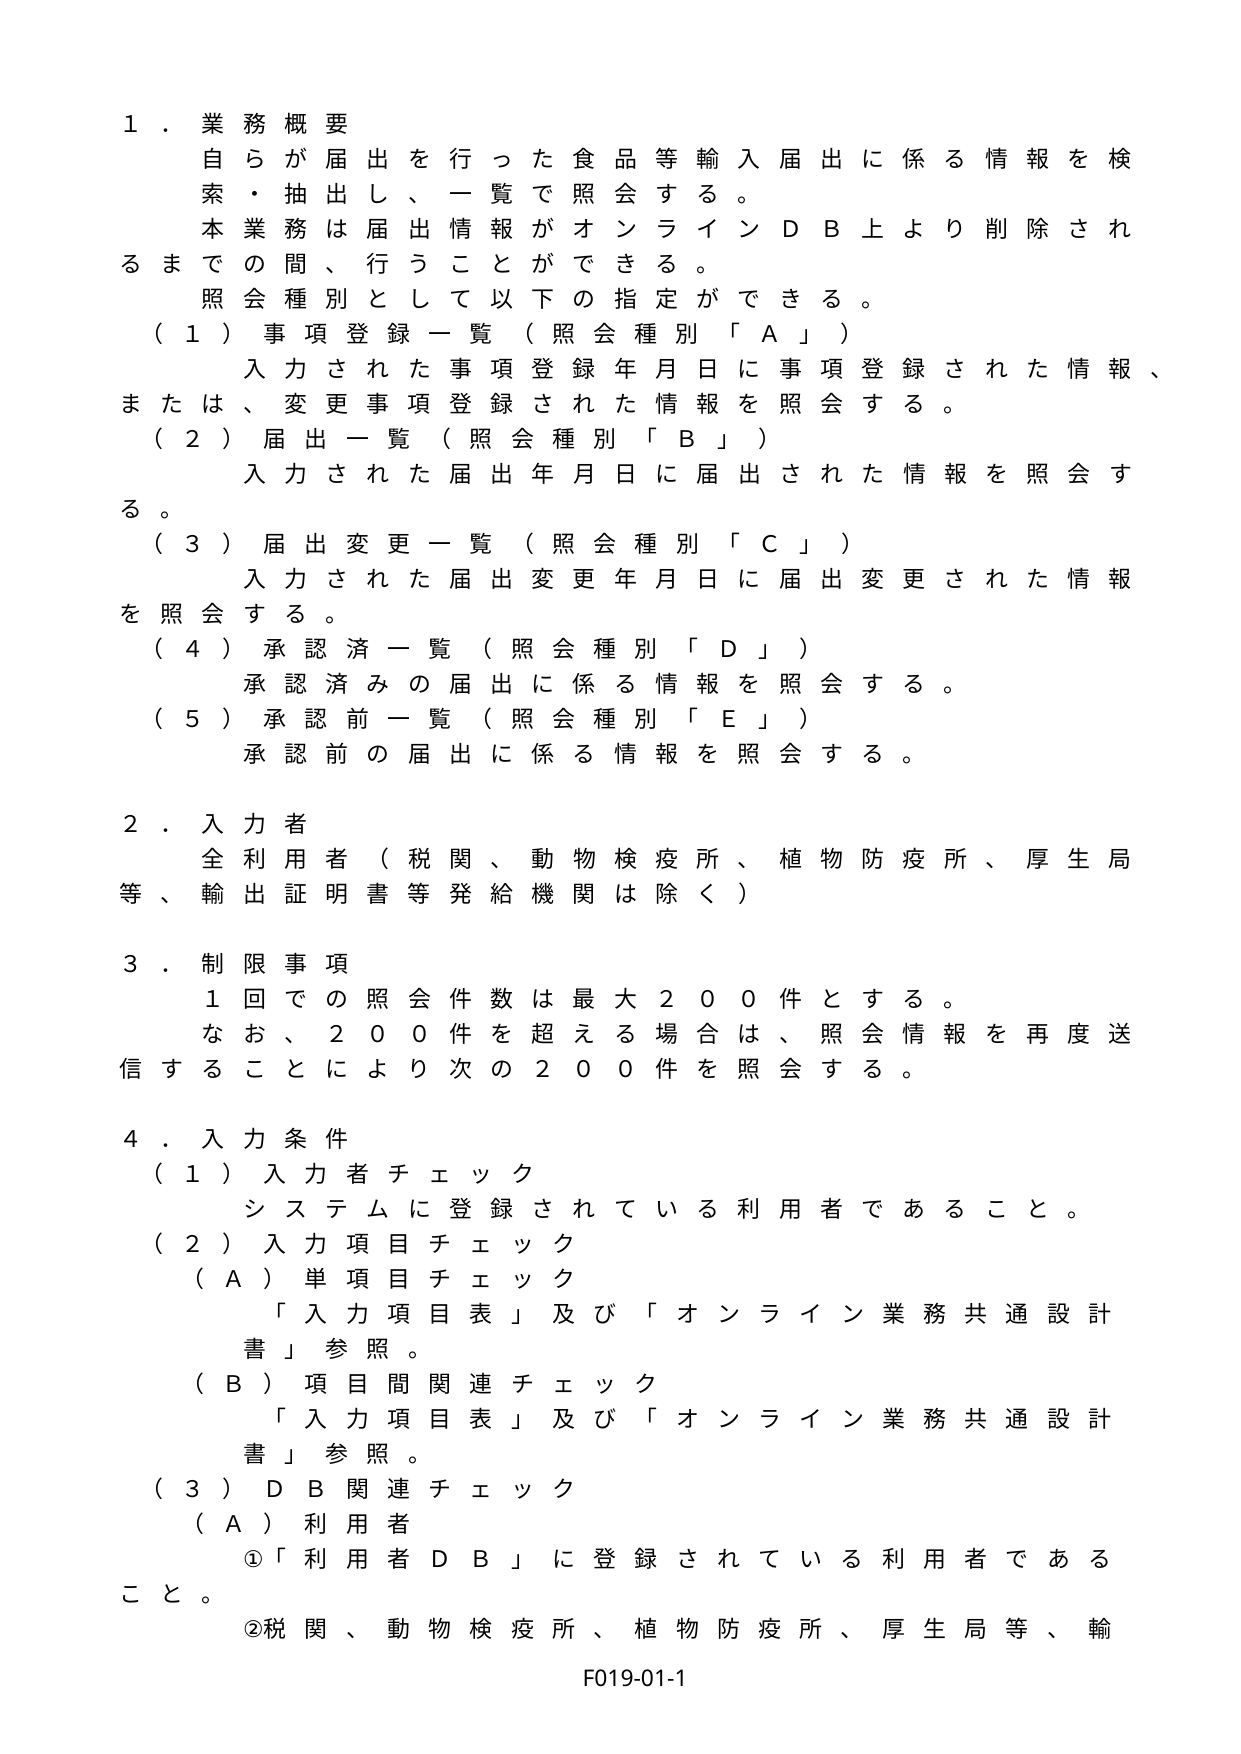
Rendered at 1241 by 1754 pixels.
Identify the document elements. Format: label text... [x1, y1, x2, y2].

text 全利用者（税関、動物検疫所、植物防疫所、厚生局等、輸出証明書等発給機関は除く） [119, 840, 1150, 910]
text ①「利用者ＤＢ」に登録されている利用者であること。 [119, 1540, 1150, 1610]
text 入力された事項登録年月日に事項登録された情報、または、変更事項登録された情報を照会する。 [119, 350, 1150, 420]
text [119, 1610, 1150, 1645]
text 入力された届出変更年月日に届出変更された情報を照会する。 [119, 560, 1150, 630]
text （２）入力項目チェック [140, 1225, 1150, 1260]
text （４）承認済一覧（照会種別「Ｄ」） [119, 630, 1150, 665]
text なお、２００件を超える場合は、照会情報を再度送信することにより次の２００件を照会する。 [119, 1015, 1150, 1085]
text １回での照会件数は最大２００件とする。 [119, 980, 1150, 1015]
text （Ａ）単項目チェック [161, 1260, 1150, 1295]
text ２．入力者 [119, 805, 1150, 840]
text （５）承認前一覧（照会種別「Ｅ」） [119, 700, 1150, 735]
text （１）入力者チェック [119, 1155, 1150, 1190]
text （２）届出一覧（照会種別「Ｂ」） [119, 420, 1150, 455]
text （３）届出変更一覧（照会種別「Ｃ」） [119, 525, 1150, 560]
text 本業務は届出情報がオンラインＤＢ上より削除されるまでの間、行うことができる。 [119, 210, 1150, 280]
text 照会種別として以下の指定ができる。 [119, 280, 1150, 315]
text （３）ＤＢ関連チェック [119, 1470, 1150, 1505]
text ３．制限事項 [119, 945, 1150, 980]
text 自らが届出を行った食品等輸入届出に係る情報を検索・抽出し、一覧で照会する。 [181, 140, 1150, 210]
text 承認前の届出に係る情報を照会する。 [119, 735, 1150, 770]
text （１）事項登録一覧（照会種別「Ａ」） [119, 315, 1150, 350]
text １．業務概要 [119, 105, 1150, 140]
text （Ａ）利用者 [119, 1505, 1150, 1540]
text （Ｂ）項目間関連チェック [161, 1365, 1150, 1400]
text 承認済みの届出に係る情報を照会する。 [119, 665, 1150, 700]
text システムに登録されている利用者であること。 [142, 1190, 1150, 1225]
text 「入力項目表」及び「オンライン業務共通設計書」参照。 [222, 1295, 1150, 1365]
text 「入力項目表」及び「オンライン業務共通設計書」参照。 [222, 1400, 1150, 1470]
text 入力された届出年月日に届出された情報を照会する。 [119, 455, 1150, 525]
text ４．入力条件 [119, 1120, 1150, 1155]
